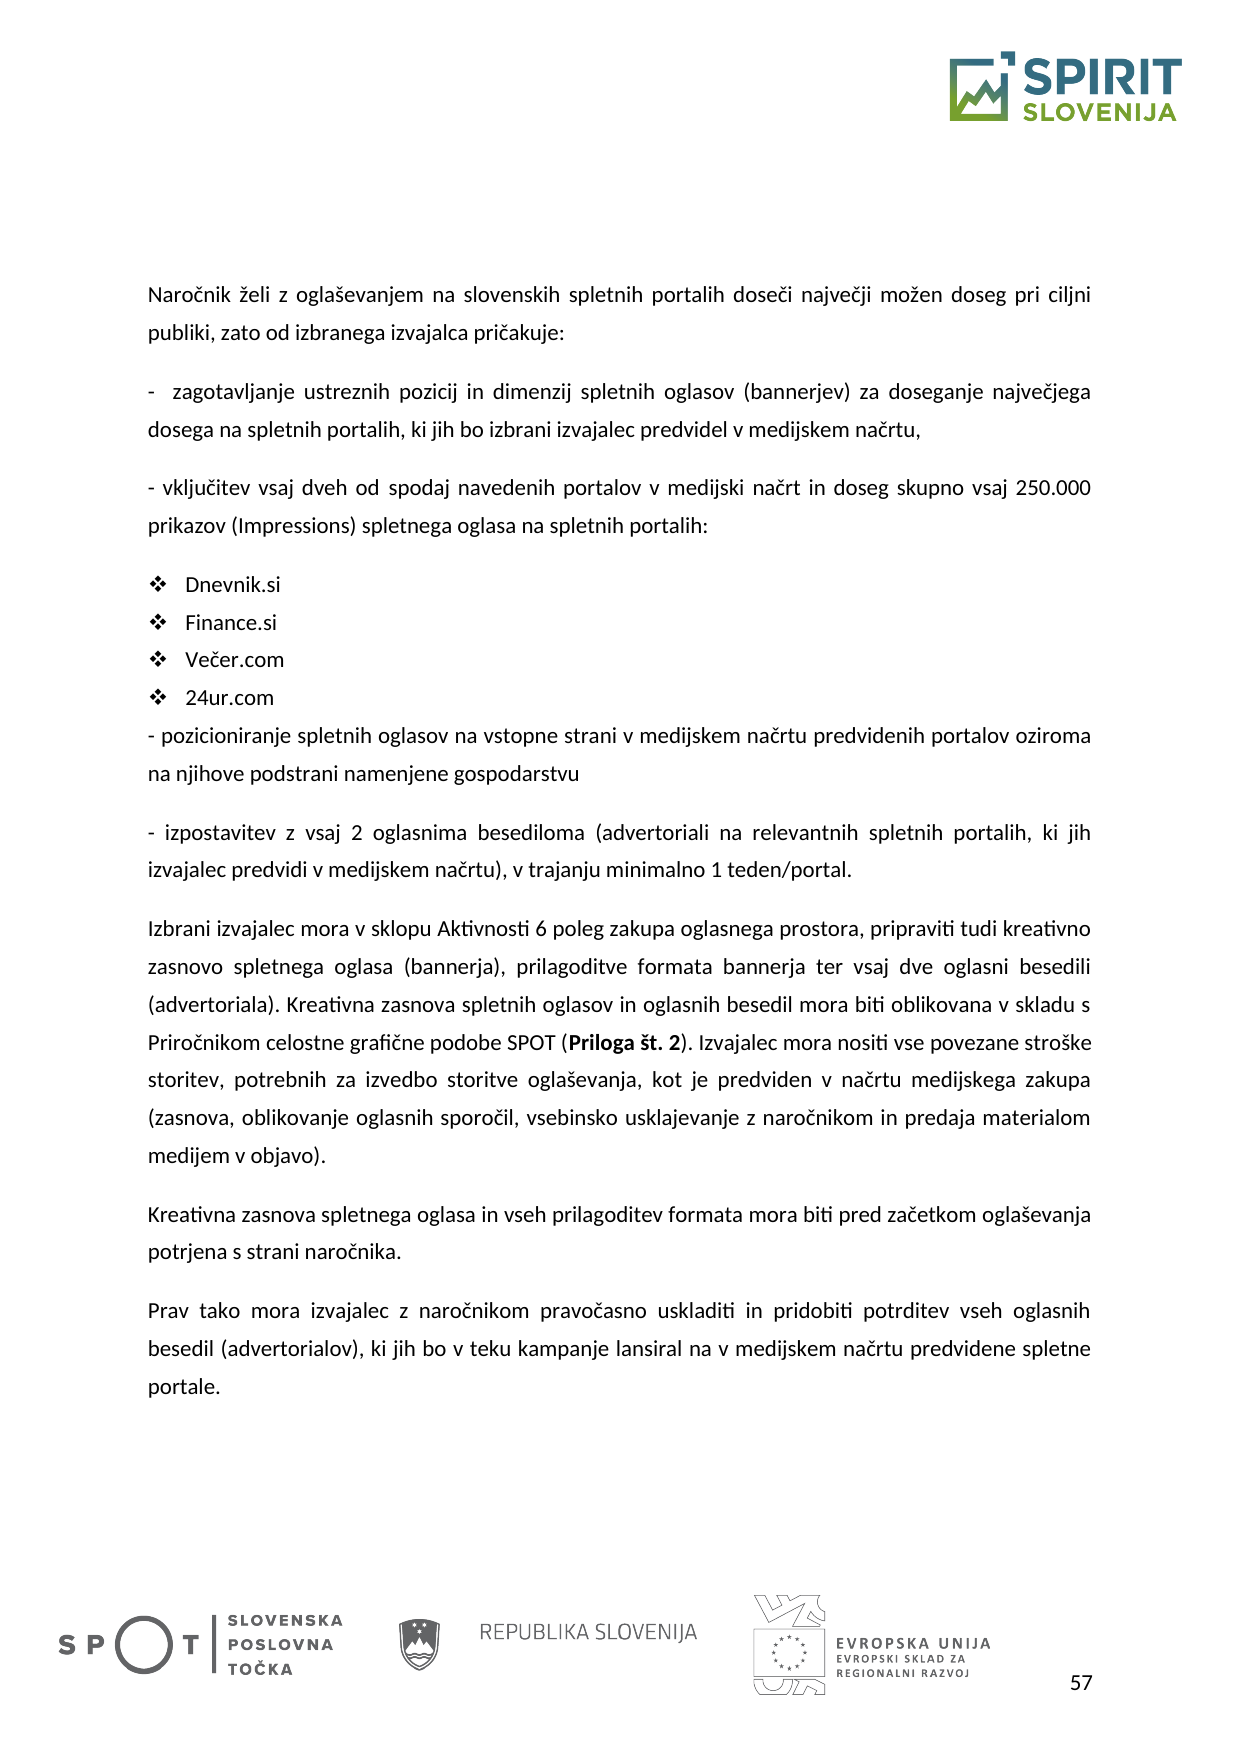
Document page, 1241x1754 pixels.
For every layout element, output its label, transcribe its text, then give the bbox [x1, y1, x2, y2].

text Kreativna zasnova spletnega oglasa in vseh prilagoditev formata mora biti pred začetkom oglaševanja potrjena s strani naročnika. [148, 1200, 1093, 1266]
text Izbrani izvajalec mora v sklopu Aktivnosti 6 poleg zakupa oglasnega prostora, pripraviti tudi kreativno zasnovo spletnega oglasa (bannerja), prilagoditve formata bannerja ter vsaj dve oglasni besedili (advertoriala). Kreativna zasnova spletnih oglasov in oglasnih besedil mora biti oblikovana v skladu s Priročnikom celostne grafične podobe SPOT (Priloga št. 2). Izvajalec mora nositi vse povezane stroške storitev, potrebnih za izvedbo storitve oglaševanja, kot je predviden v načrtu medijskega zakupa (zasnova, oblikovanje oglasnih sporočil, vsebinsko usklajevanje z naročnikom in predaja materialom medijem v objavo). [148, 914, 1093, 1169]
text - vključitev vsaj dveh od spodaj navedenih portalov v medijski načrt in doseg skupno vsaj 250.000 prikazov (Impressions) spletnega oglasa na spletnih portalih: [148, 473, 1093, 539]
text - zagotavljanje ustreznih pozicij in dimenzij spletnih oglasov (bannerjev) za doseganje največjega dosega na spletnih portalih, ki jih bo izbrani izvajalec predvidel v medijskem načrtu, [148, 377, 1093, 443]
list Večer.com [148, 646, 1093, 674]
text - izpostavitev z vsaj 2 oglasnima besediloma (advertoriali na relevantnih spletnih portalih, ki jih izvajalec predvidi v medijskem načrtu), v trajanju minimalno 1 teden/portal. [148, 818, 1093, 883]
list Finance.si [148, 608, 1093, 636]
list 24ur.com [148, 683, 1093, 711]
list Dnevnik.si [148, 570, 1093, 598]
text Naročnik želi z oglaševanjem na slovenskih spletnih portalih doseči največji možen doseg pri ciljni publiki, zato od izbranega izvajalca pričakuje: [148, 281, 1093, 346]
text Prav tako mora izvajalec z naročnikom pravočasno uskladiti in pridobiti potrditev vseh oglasnih besedil (advertorialov), ki jih bo v teku kampanje lansiral na v medijskem načrtu predvidene spletne portale. [148, 1296, 1093, 1400]
picture [0, 1583, 1241, 1754]
picture [0, 0, 1241, 138]
text - pozicioniranje spletnih oglasov na vstopne strani v medijskem načrtu predvidenih portalov oziroma na njihove podstrani namenjene gospodarstvu [148, 721, 1093, 787]
